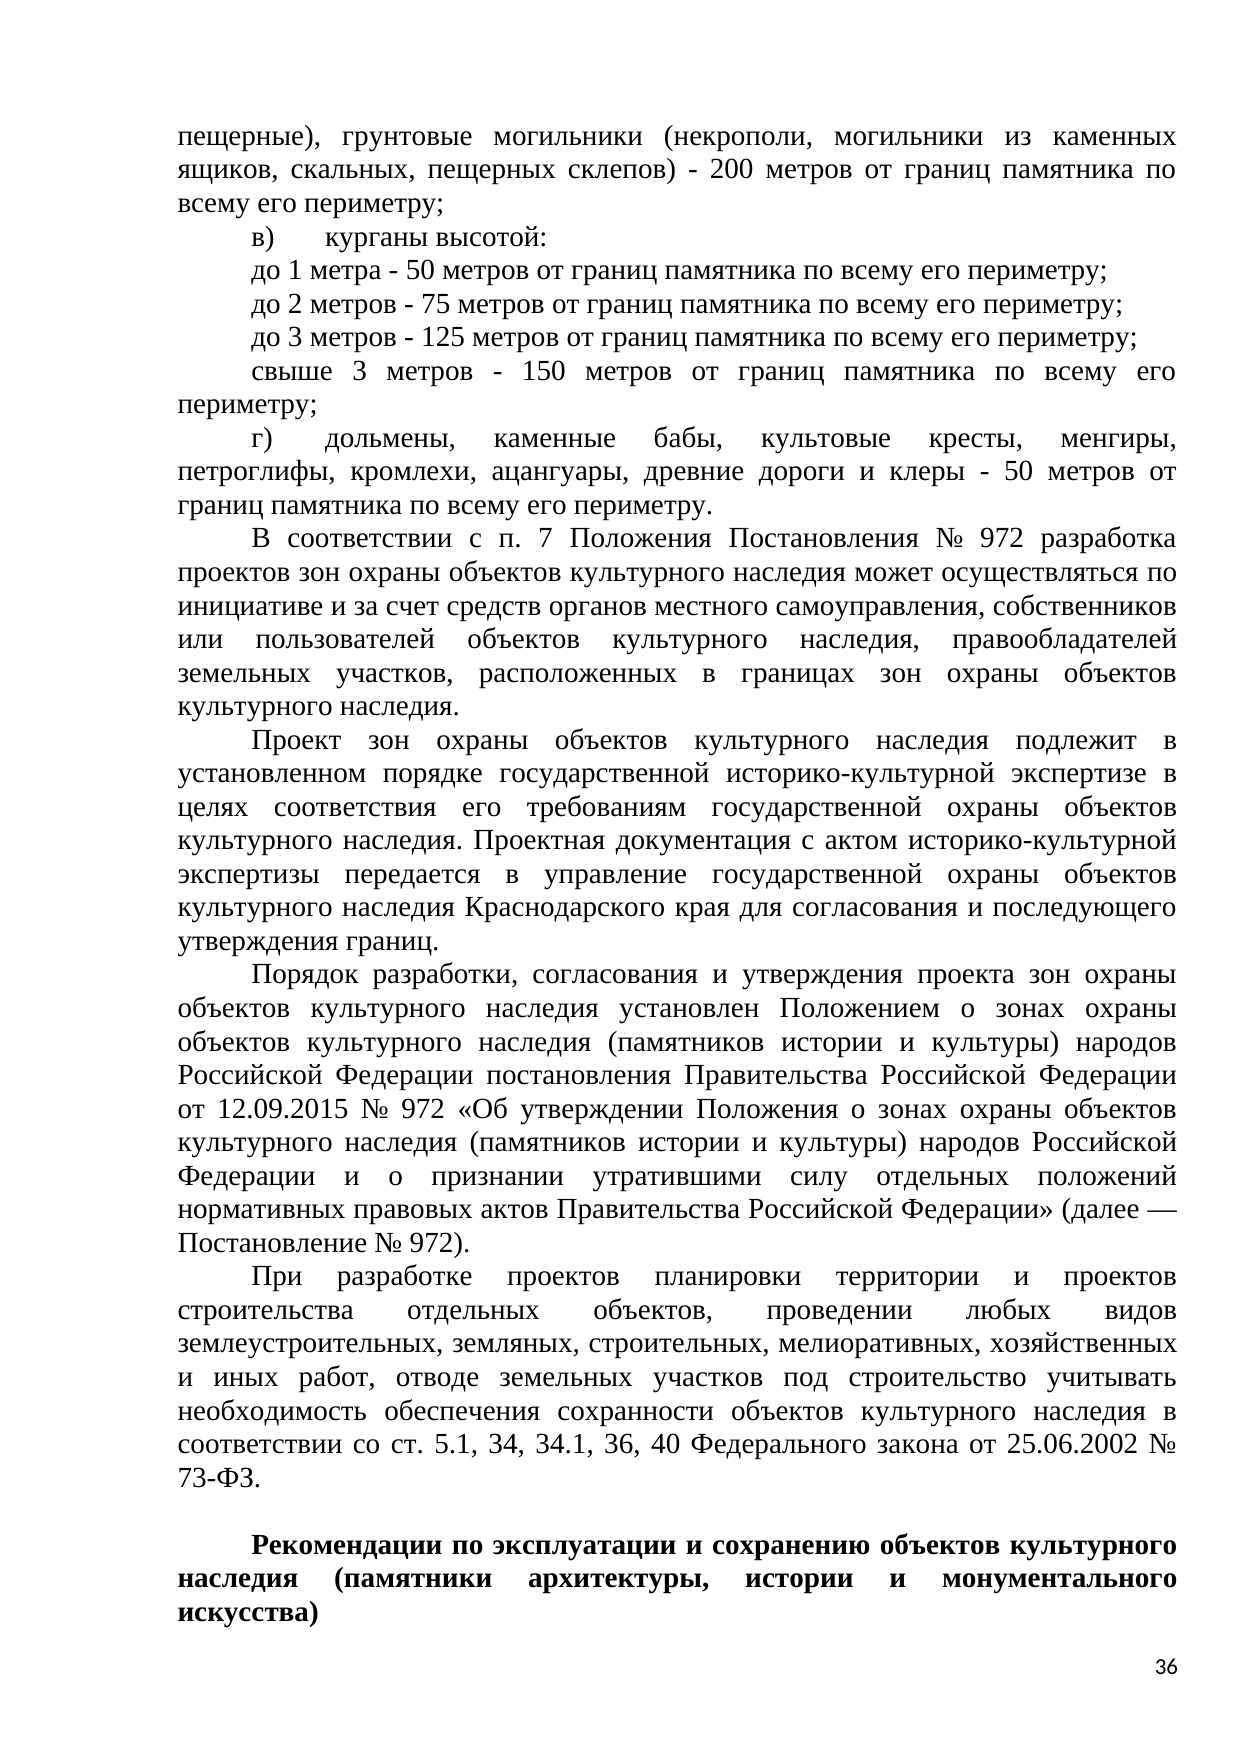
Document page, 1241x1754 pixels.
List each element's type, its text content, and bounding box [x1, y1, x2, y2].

text Рекомендации по эксплуатации и сохранению объектов культурного наследия (памятники архитектуры, истории и монументального искусства) [177, 1527, 1178, 1627]
text до 3 метров - 125 метров от границ памятника по всему его периметру; [177, 319, 1178, 353]
text При разработке проектов планировки территории и проектов строительства отдельных объектов, проведении любых видов землеустроительных, земляных, строительных, мелиоративных, хозяйственных и иных работ, отводе земельных участков под строительство учитывать необходимость обеспечения сохранности объектов культурного наследия в соответствии со ст. 5.1, 34, 34.1, 36, 40 Федерального закона от 25.06.2002 № 73-ФЗ. [177, 1258, 1178, 1493]
text свыше 3 метров - 150 метров от границ памятника по всему его периметру; [177, 353, 1178, 420]
text до 2 метров - 75 метров от границ памятника по всему его периметру; [177, 286, 1178, 319]
text в) курганы высотой: [177, 219, 1178, 252]
text Проект зон охраны объектов культурного наследия подлежит в установленном порядке государственной историко-культурной экспертизе в целях соответствия его требованиям государственной охраны объектов культурного наследия. Проектная документация с актом историко-культурной экспертизы передается в управление государственной охраны объектов культурного наследия Краснодарского края для согласования и последующего утверждения границ. [177, 722, 1178, 957]
text г) дольмены, каменные бабы, культовые кресты, менгиры, петроглифы, кромлехи, ацангуары, древние дороги и клеры - 50 метров от границ памятника по всему его периметру. [177, 420, 1178, 521]
text до 1 метра - 50 метров от границ памятника по всему его периметру; [177, 252, 1178, 286]
text Порядок разработки, согласования и утверждения проекта зон охраны объектов культурного наследия установлен Положением о зонах охраны объектов культурного наследия (памятников истории и культуры) народов Российской Федерации постановления Правительства Российской Федерации от 12.09.2015 № 972 «Об утверждении Положения о зонах охраны объектов культурного наследия (памятников истории и культуры) народов Российской Федерации и о признании утратившими силу отдельных положений нормативных правовых актов Правительства Российской Федерации» (далее — Постановление № 972). [177, 957, 1178, 1258]
text В соответствии с п. 7 Положения Постановления № 972 разработка проектов зон охраны объектов культурного наследия может осуществляться по инициативе и за счет средств органов местного самоуправления, собственников или пользователей объектов культурного наследия, правообладателей земельных участков, расположенных в границах зон охраны объектов культурного наследия. [177, 521, 1178, 722]
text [177, 118, 1178, 219]
